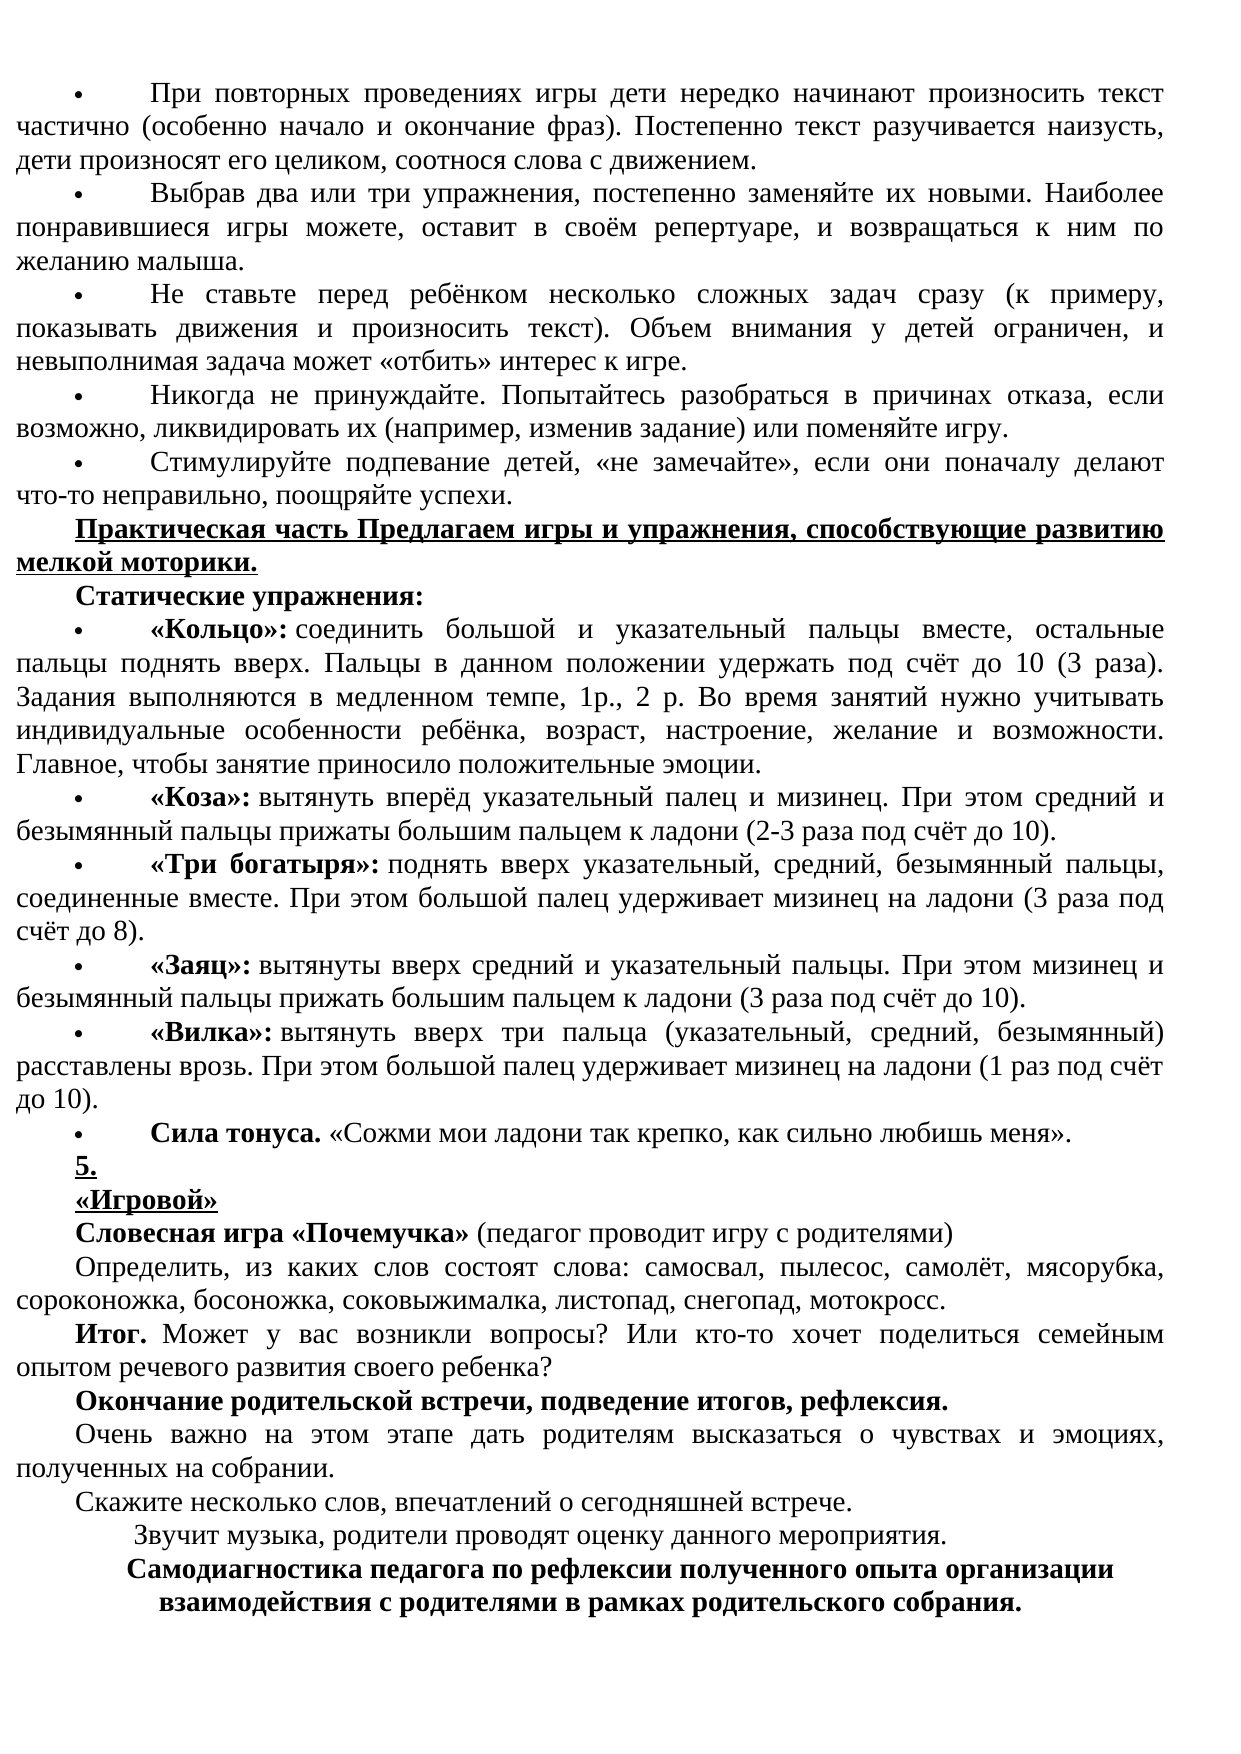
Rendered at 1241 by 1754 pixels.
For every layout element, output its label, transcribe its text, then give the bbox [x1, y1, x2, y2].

text Звучит музыка, родители проводят оценку данного мероприятия. [16, 1517, 1165, 1551]
text Словесная игра «Почемучка» (педагог проводит игру с родителями) [16, 1215, 1165, 1249]
list Сила тонуса. «Сожми мои ладони так крепко, как сильно любишь меня». [16, 1115, 1165, 1148]
list «Коза»: вытянуть вперёд указательный палец и мизинец. При этом средний и безымянный пальцы прижаты большим пальцем к ладони (2-3 раза под счёт до 10). [16, 779, 1165, 846]
list «Три богатыря»: поднять вверх указательный, средний, безымянный пальцы, соединенные вместе. При этом большой палец удерживает мизинец на ладони (3 раза под счёт до 8). [16, 846, 1165, 947]
list При повторных проведениях игры дети нередко начинают произносить текст частично (особенно начало и окончание фраз). Постепенно текст разучивается наизусть, дети произносят его целиком, соотнося слова с движением. [16, 75, 1165, 176]
text Определить, из каких слов состоят слова: самосвал, пылесос, самолёт, мясорубка, сороконожка, босоножка, соковыжималка, листопад, снегопад, мотокросс. [16, 1249, 1165, 1316]
text Практическая часть Предлагаем игры и упражнения, способствующие развитию мелкой моторики. [16, 511, 1165, 578]
list «Вилка»: вытянуть вверх три пальца (указательный, средний, безымянный) расставлены врозь. При этом большой палец удерживает мизинец на ладони (1 раз под счёт до 10). [16, 1014, 1165, 1115]
text «Игровой» [16, 1182, 1165, 1215]
text Самодиагностика педагога по рефлексии полученного опыта организации взаимодействия с родителями в рамках родительского собрания. [16, 1551, 1165, 1618]
list Выбрав два или три упражнения, постепенно заменяйте их новыми. Наиболее понравившиеся игры можете, оставит в своём репертуаре, и возвращаться к ним по желанию малыша. [16, 176, 1165, 276]
list Никогда не принуждайте. Попытайтесь разобраться в причинах отказа, если возможно, ликвидировать их (например, изменив задание) или поменяйте игру. [16, 377, 1165, 444]
text 5. [16, 1148, 1165, 1182]
list «Заяц»: вытянуты вверх средний и указательный пальцы. При этом мизинец и безымянный пальцы прижать большим пальцем к ладони (3 раза под счёт до 10). [16, 947, 1165, 1014]
list Не ставьте перед ребёнком несколько сложных задач сразу (к примеру, показывать движения и произносить текст). Объем внимания у детей ограничен, и невыполнимая задача может «отбить» интерес к игре. [16, 276, 1165, 377]
text Очень важно на этом этапе дать родителям высказаться о чувствах и эмоциях, полученных на собрании. [16, 1417, 1165, 1484]
text Итог. Может у вас возникли вопросы? Или кто-то хочет поделиться семейным опытом речевого развития своего ребенка? [16, 1316, 1165, 1383]
text Скажите несколько слов, впечатлений о сегодняшней встрече. [16, 1484, 1165, 1517]
text Окончание родительской встречи, подведение итогов, рефлексия. [16, 1383, 1165, 1417]
text Статические упражнения: [16, 578, 1165, 612]
list Стимулируйте подпевание детей, «не замечайте», если они поначалу делают что-то неправильно, поощряйте успехи. [16, 444, 1165, 511]
list «Кольцо»: соединить большой и указательный пальцы вместе, остальные пальцы поднять вверх. Пальцы в данном положении удержать под счёт до 10 (3 раза). Задания выполняются в медленном темпе, 1р., 2 р. Во время занятий нужно учитывать индивидуальные особенности ребёнка, возраст, настроение, желание и возможности. Главное, чтобы занятие приносило положительные эмоции. [16, 612, 1165, 779]
